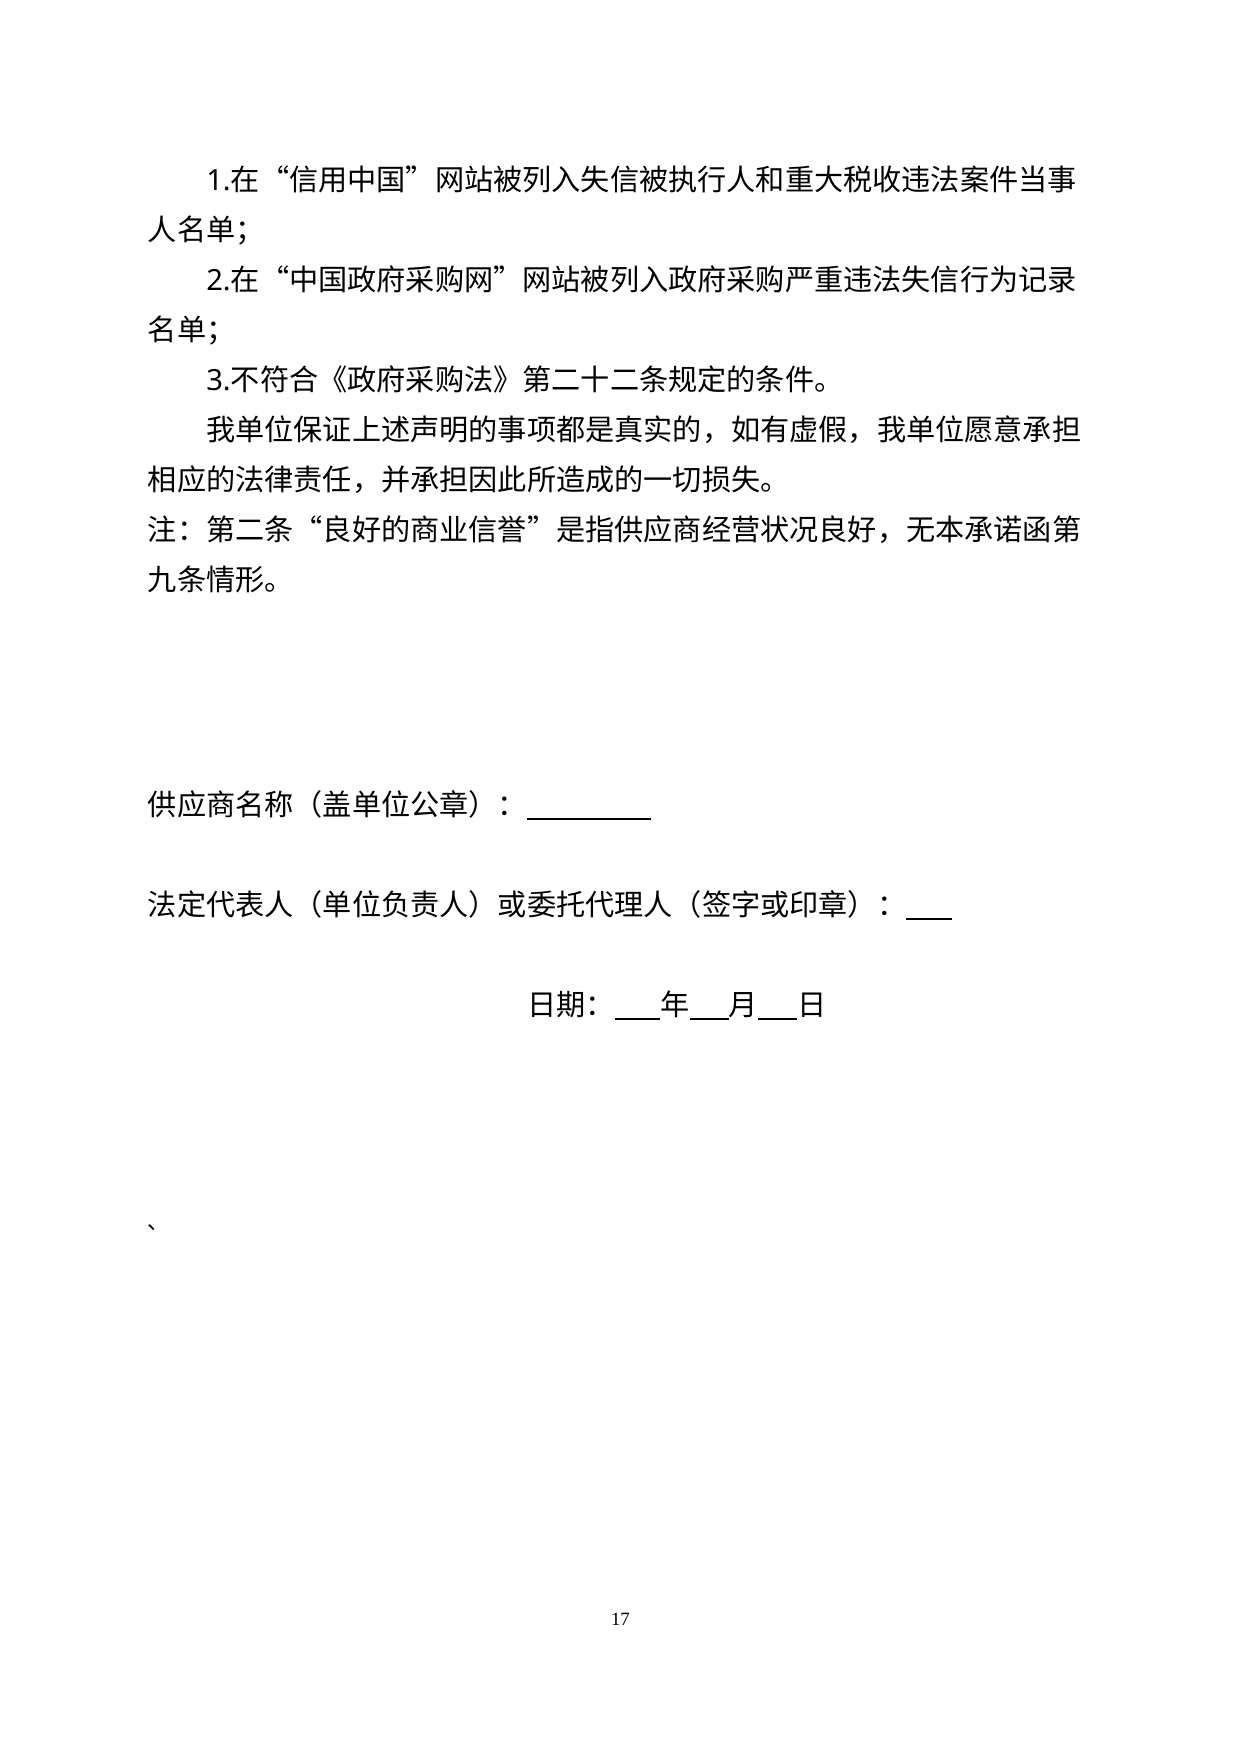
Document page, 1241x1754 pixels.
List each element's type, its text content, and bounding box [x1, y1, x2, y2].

text 3.不符合《政府采购法》第二十二条规定的条件。 [148, 350, 1092, 400]
text 1.在“信用中国”网站被列入失信被执行人和重大税收违法案件当事人名单； [148, 150, 1092, 250]
text 注：第二条“良好的商业信誉”是指供应商经营状况良好，无本承诺函第九条情形。 [148, 500, 1092, 600]
text 法定代表人（单位负责人）或委托代理人（签字或印章）： [148, 875, 1092, 925]
text 日期： 年 月 日 [148, 975, 1092, 1025]
text 2.在“中国政府采购网”网站被列入政府采购严重违法失信行为记录名单； [148, 250, 1092, 350]
text 、 [148, 1204, 1092, 1236]
text 我单位保证上述声明的事项都是真实的，如有虚假，我单位愿意承担相应的法律责任，并承担因此所造成的一切损失。 [148, 400, 1092, 500]
text 供应商名称（盖单位公章）： [148, 775, 1092, 825]
